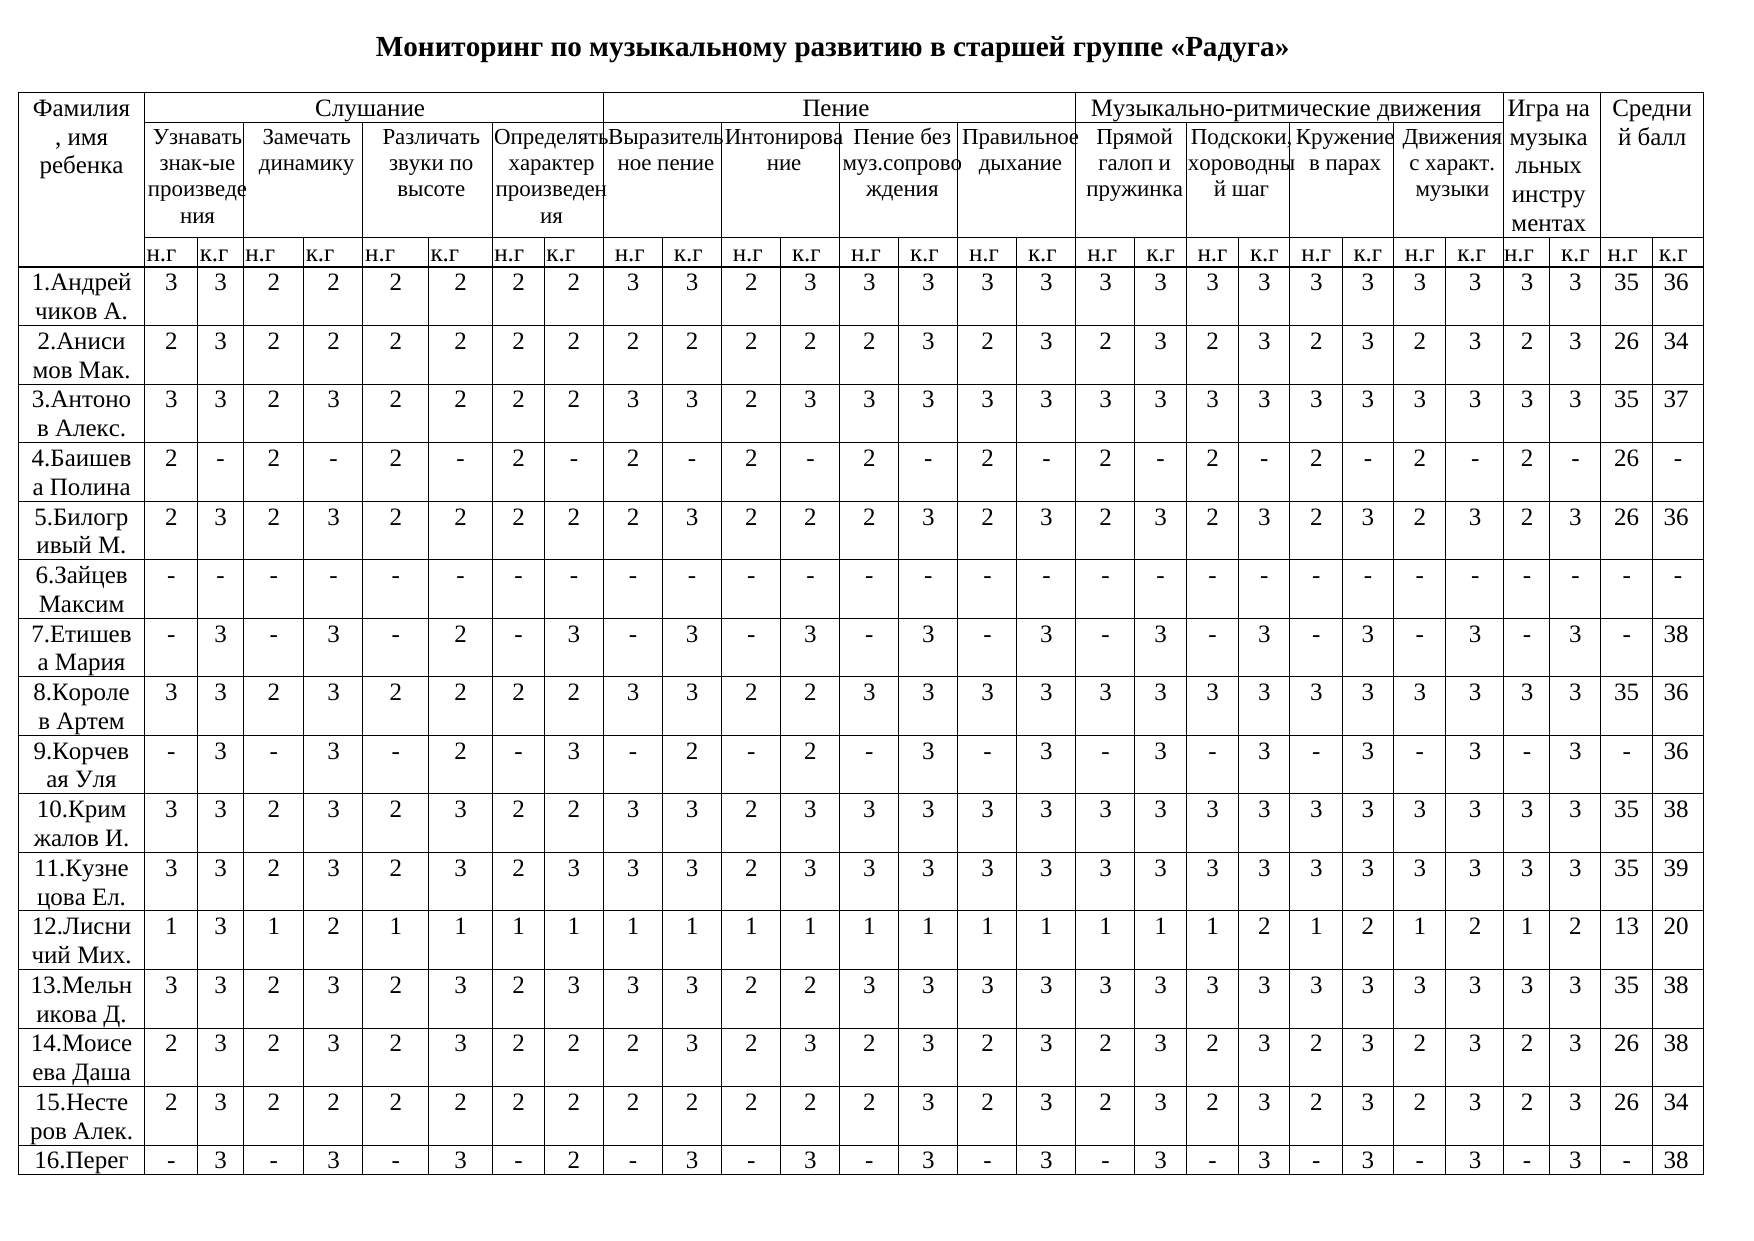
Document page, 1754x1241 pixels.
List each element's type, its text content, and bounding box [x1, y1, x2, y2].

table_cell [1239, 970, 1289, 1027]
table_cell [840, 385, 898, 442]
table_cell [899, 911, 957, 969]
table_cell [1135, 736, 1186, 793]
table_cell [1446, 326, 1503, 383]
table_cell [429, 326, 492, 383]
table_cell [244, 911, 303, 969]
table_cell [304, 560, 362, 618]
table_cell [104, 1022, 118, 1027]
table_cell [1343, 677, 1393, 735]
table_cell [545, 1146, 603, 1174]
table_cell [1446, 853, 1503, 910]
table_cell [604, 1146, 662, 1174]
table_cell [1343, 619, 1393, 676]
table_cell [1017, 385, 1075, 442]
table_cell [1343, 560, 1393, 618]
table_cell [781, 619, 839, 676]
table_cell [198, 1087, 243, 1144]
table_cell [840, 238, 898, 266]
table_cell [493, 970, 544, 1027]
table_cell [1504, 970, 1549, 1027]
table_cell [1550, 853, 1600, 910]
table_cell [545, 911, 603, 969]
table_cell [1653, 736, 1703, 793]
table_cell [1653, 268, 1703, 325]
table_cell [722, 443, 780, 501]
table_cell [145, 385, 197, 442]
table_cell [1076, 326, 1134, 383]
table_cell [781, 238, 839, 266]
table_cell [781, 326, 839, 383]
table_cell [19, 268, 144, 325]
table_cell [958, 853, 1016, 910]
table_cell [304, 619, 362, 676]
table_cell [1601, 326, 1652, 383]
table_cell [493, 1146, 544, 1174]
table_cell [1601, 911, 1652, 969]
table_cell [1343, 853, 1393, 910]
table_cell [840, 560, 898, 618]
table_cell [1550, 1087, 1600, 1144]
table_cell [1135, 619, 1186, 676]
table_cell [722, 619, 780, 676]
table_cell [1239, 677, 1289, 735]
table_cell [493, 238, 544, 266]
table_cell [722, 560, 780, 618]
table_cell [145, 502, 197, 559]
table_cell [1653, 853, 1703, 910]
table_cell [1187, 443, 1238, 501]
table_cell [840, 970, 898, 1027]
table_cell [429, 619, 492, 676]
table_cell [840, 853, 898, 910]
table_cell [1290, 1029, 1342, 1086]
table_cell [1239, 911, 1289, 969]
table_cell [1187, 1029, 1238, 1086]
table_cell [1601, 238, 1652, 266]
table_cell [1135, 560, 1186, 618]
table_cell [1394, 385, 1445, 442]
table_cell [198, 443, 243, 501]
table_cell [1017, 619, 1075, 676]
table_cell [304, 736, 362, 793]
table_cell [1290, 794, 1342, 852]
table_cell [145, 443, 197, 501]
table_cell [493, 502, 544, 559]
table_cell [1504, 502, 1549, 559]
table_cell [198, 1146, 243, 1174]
text Мониторинг по музыкальному развитию в старшей группе «Радуга» [29, 29, 1636, 63]
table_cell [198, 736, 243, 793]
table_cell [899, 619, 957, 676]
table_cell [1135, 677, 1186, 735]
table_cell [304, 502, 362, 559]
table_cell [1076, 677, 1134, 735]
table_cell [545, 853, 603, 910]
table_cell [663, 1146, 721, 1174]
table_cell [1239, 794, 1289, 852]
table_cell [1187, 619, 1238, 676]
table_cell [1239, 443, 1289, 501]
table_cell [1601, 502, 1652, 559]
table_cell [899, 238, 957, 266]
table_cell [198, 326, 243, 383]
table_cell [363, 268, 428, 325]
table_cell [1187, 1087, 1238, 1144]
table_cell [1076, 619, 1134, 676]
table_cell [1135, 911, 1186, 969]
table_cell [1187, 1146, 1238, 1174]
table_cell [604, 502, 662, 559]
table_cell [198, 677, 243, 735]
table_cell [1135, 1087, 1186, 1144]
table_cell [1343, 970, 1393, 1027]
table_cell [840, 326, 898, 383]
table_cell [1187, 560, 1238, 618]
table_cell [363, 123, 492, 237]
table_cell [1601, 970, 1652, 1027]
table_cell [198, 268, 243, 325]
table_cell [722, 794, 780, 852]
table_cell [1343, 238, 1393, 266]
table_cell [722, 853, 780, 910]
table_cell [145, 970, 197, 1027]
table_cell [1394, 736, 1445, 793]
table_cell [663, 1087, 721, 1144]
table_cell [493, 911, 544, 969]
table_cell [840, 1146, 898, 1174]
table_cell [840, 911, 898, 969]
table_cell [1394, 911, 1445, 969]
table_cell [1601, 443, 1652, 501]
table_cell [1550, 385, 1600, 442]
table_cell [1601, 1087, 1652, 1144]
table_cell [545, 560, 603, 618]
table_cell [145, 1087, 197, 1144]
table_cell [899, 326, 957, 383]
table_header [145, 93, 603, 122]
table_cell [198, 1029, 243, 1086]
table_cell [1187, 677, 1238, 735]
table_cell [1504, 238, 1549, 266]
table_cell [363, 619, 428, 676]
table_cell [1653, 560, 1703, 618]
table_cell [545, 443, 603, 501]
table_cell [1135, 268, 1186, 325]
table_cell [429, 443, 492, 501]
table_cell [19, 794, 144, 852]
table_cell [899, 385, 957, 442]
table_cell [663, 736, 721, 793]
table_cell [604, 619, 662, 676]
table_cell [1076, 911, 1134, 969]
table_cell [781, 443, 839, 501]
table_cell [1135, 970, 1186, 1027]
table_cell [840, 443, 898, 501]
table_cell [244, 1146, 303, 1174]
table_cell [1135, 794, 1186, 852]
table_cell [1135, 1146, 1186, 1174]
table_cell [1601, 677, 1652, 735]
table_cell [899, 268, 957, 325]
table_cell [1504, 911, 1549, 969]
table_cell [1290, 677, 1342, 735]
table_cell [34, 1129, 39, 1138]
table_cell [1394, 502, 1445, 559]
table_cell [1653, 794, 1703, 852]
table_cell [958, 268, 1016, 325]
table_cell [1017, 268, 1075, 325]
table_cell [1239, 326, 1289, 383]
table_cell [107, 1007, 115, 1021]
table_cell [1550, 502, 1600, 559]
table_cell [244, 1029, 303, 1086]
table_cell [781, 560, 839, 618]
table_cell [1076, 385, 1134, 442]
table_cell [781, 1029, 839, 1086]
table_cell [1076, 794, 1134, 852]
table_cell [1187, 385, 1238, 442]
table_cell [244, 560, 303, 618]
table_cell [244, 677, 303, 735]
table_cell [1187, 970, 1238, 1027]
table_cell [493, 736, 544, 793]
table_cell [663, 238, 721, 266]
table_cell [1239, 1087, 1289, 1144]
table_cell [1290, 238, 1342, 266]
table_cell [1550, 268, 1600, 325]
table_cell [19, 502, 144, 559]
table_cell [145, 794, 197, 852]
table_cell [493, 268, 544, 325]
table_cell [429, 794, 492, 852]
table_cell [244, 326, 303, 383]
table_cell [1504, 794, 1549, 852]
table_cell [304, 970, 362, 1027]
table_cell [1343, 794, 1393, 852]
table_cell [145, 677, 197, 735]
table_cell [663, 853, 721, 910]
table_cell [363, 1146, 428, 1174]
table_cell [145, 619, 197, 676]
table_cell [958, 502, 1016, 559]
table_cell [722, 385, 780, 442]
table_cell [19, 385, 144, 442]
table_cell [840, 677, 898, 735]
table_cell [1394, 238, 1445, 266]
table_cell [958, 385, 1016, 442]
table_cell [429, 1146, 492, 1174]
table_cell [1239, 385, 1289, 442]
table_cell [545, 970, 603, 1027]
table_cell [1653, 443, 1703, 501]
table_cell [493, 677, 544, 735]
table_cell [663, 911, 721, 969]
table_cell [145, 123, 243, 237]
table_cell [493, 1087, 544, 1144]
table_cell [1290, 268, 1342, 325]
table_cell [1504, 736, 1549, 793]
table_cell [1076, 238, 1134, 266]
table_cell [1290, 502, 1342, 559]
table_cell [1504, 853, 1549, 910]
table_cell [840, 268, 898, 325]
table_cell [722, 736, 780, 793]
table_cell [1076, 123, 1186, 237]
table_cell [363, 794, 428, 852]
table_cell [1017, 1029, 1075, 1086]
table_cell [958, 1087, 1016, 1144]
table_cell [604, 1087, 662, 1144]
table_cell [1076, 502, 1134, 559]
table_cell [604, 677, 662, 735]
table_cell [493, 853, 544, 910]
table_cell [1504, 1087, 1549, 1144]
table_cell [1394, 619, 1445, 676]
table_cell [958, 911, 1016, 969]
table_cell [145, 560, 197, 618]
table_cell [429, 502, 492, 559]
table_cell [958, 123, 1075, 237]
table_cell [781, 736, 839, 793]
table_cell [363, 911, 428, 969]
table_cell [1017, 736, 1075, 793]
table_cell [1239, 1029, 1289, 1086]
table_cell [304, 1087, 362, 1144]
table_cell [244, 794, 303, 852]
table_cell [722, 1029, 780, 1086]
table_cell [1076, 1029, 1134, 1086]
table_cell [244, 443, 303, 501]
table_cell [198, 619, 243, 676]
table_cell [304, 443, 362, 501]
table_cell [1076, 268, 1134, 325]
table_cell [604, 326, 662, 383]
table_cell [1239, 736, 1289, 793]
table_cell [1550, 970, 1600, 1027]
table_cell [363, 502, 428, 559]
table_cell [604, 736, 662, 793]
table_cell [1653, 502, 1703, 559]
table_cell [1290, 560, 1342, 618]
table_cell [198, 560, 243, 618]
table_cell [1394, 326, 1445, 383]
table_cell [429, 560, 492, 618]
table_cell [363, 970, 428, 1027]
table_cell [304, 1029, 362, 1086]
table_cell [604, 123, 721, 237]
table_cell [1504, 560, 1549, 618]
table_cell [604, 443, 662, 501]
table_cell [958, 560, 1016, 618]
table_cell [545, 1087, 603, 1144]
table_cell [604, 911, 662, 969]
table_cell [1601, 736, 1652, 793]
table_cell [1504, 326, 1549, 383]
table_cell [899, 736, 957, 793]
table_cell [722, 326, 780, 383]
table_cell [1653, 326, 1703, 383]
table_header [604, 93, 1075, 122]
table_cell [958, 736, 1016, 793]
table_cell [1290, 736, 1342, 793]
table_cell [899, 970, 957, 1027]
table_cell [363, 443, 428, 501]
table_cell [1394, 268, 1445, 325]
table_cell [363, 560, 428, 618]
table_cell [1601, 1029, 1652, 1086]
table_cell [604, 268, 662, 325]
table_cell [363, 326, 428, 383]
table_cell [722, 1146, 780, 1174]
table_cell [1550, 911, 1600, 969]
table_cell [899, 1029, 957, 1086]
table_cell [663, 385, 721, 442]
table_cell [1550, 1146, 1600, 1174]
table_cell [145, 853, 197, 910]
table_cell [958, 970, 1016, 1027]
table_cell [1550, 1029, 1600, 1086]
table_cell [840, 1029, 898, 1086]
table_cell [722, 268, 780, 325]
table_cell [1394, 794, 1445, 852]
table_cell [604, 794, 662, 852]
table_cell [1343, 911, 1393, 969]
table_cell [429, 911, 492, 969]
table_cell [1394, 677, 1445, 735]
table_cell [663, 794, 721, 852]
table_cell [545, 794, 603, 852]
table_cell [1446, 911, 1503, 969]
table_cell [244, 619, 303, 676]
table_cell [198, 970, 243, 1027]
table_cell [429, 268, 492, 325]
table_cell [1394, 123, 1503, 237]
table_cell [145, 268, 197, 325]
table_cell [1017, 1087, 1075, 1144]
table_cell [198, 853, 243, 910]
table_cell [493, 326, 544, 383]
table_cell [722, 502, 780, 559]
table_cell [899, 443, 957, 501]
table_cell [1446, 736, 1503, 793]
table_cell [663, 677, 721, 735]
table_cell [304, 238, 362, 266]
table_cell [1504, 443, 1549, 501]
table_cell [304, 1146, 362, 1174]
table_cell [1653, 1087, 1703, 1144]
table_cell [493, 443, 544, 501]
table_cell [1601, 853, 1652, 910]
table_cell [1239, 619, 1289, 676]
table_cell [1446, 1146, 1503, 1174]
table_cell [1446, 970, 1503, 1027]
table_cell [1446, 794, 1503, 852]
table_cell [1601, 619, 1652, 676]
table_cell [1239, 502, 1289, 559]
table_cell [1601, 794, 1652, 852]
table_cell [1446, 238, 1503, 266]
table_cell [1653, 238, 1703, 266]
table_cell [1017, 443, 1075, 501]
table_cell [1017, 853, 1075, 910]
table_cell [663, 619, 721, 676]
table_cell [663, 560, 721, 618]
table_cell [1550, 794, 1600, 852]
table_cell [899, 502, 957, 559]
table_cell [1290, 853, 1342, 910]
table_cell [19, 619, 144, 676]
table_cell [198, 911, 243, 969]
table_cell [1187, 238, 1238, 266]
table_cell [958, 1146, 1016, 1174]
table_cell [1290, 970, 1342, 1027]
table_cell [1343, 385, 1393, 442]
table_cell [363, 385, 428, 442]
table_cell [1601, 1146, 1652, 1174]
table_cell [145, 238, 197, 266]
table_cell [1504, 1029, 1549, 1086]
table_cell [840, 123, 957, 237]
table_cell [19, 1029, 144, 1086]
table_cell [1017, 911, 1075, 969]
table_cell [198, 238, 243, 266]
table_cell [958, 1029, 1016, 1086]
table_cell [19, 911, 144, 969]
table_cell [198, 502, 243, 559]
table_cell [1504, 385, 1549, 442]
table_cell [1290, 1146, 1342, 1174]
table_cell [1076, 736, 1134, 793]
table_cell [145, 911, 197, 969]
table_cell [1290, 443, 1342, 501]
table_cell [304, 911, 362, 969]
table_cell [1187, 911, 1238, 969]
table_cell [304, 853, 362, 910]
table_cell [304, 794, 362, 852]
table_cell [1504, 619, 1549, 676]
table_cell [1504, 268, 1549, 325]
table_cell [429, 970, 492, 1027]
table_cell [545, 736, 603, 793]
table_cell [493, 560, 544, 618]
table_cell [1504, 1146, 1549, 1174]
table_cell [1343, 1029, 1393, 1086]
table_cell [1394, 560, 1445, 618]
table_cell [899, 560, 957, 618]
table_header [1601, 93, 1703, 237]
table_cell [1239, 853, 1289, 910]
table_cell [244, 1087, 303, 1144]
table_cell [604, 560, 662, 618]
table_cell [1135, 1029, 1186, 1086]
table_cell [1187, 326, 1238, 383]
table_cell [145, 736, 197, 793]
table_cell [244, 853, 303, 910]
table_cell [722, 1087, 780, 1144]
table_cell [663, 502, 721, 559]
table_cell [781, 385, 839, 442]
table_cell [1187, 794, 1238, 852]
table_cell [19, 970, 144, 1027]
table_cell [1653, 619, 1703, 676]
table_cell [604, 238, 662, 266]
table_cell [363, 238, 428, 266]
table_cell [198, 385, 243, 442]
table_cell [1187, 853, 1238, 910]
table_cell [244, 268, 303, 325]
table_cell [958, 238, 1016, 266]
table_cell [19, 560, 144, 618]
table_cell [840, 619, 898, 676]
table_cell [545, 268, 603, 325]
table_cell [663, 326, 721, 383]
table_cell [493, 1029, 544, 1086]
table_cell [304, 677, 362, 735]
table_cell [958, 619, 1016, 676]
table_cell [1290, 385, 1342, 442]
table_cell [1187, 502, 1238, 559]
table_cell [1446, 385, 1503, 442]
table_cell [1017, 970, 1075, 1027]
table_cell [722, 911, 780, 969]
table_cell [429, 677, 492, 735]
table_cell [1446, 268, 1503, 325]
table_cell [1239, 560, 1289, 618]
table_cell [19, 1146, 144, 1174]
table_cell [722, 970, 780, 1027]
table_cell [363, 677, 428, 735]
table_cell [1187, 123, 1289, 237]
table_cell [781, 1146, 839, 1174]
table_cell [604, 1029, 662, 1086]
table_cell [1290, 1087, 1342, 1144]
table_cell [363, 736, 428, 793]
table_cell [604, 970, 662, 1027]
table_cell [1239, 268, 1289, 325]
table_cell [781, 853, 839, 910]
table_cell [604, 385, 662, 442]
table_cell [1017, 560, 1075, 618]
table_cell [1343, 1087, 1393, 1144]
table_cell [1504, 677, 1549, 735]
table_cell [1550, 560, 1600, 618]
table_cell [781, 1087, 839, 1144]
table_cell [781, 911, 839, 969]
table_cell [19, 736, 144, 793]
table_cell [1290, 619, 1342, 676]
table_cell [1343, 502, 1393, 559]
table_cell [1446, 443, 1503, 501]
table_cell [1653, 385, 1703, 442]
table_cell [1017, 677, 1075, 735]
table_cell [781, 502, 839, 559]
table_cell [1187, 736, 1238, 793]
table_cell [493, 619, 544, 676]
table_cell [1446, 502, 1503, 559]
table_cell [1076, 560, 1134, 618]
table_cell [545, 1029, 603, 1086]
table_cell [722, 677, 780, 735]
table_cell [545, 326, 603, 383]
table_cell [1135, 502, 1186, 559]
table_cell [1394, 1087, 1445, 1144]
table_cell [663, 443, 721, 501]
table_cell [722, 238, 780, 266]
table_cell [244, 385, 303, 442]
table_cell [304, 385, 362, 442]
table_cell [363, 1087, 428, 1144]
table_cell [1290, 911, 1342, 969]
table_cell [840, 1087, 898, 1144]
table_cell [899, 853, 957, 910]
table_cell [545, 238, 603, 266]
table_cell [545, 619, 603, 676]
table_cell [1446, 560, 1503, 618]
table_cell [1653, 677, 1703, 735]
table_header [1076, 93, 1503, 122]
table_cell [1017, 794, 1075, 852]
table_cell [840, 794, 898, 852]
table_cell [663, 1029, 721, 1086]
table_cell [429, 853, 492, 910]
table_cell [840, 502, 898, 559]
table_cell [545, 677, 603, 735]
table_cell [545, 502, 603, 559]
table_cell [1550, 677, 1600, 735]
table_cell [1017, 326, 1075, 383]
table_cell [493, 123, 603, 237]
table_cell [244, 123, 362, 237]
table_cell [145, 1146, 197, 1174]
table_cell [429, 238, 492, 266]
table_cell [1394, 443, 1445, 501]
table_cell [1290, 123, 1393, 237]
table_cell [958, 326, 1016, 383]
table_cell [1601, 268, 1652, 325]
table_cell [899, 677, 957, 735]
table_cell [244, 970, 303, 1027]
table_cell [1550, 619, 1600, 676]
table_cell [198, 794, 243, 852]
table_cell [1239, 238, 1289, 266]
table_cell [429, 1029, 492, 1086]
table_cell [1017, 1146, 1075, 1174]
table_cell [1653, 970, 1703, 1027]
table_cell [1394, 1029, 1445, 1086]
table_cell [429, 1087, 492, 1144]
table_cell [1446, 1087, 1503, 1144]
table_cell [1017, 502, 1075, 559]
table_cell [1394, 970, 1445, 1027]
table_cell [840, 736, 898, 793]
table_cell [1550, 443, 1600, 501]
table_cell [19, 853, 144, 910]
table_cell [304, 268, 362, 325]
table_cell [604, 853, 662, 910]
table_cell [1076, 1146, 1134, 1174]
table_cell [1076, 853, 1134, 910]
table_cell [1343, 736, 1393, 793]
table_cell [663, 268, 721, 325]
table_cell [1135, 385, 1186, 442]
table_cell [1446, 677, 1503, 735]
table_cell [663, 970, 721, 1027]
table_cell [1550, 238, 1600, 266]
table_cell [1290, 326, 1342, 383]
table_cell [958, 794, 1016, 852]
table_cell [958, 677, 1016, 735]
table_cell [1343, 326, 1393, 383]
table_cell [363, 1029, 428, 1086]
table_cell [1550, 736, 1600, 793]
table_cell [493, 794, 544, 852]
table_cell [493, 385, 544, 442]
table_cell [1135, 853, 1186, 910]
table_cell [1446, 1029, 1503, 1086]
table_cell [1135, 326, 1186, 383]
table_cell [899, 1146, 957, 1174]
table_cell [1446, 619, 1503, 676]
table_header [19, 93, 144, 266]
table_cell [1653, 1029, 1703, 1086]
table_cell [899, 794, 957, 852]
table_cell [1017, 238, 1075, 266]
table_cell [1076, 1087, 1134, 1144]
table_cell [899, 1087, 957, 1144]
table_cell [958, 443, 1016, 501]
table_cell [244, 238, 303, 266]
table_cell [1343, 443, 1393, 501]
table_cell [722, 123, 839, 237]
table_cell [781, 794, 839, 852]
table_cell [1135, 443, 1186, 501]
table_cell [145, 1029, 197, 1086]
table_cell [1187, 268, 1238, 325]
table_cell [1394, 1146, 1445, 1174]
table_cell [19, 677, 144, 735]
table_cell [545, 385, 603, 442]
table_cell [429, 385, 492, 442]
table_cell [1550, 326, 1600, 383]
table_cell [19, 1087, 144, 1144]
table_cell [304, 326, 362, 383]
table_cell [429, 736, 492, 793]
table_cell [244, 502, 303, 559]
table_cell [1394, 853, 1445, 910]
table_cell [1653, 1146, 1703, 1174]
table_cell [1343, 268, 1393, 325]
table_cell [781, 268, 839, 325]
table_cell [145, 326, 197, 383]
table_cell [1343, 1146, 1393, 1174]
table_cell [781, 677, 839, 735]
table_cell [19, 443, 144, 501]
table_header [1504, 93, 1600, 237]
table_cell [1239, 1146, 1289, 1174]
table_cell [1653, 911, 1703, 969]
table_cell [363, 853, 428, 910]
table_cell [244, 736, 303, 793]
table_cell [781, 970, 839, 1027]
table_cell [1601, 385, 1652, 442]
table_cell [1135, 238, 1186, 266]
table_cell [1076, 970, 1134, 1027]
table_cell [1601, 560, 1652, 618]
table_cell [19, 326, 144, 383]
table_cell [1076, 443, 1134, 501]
